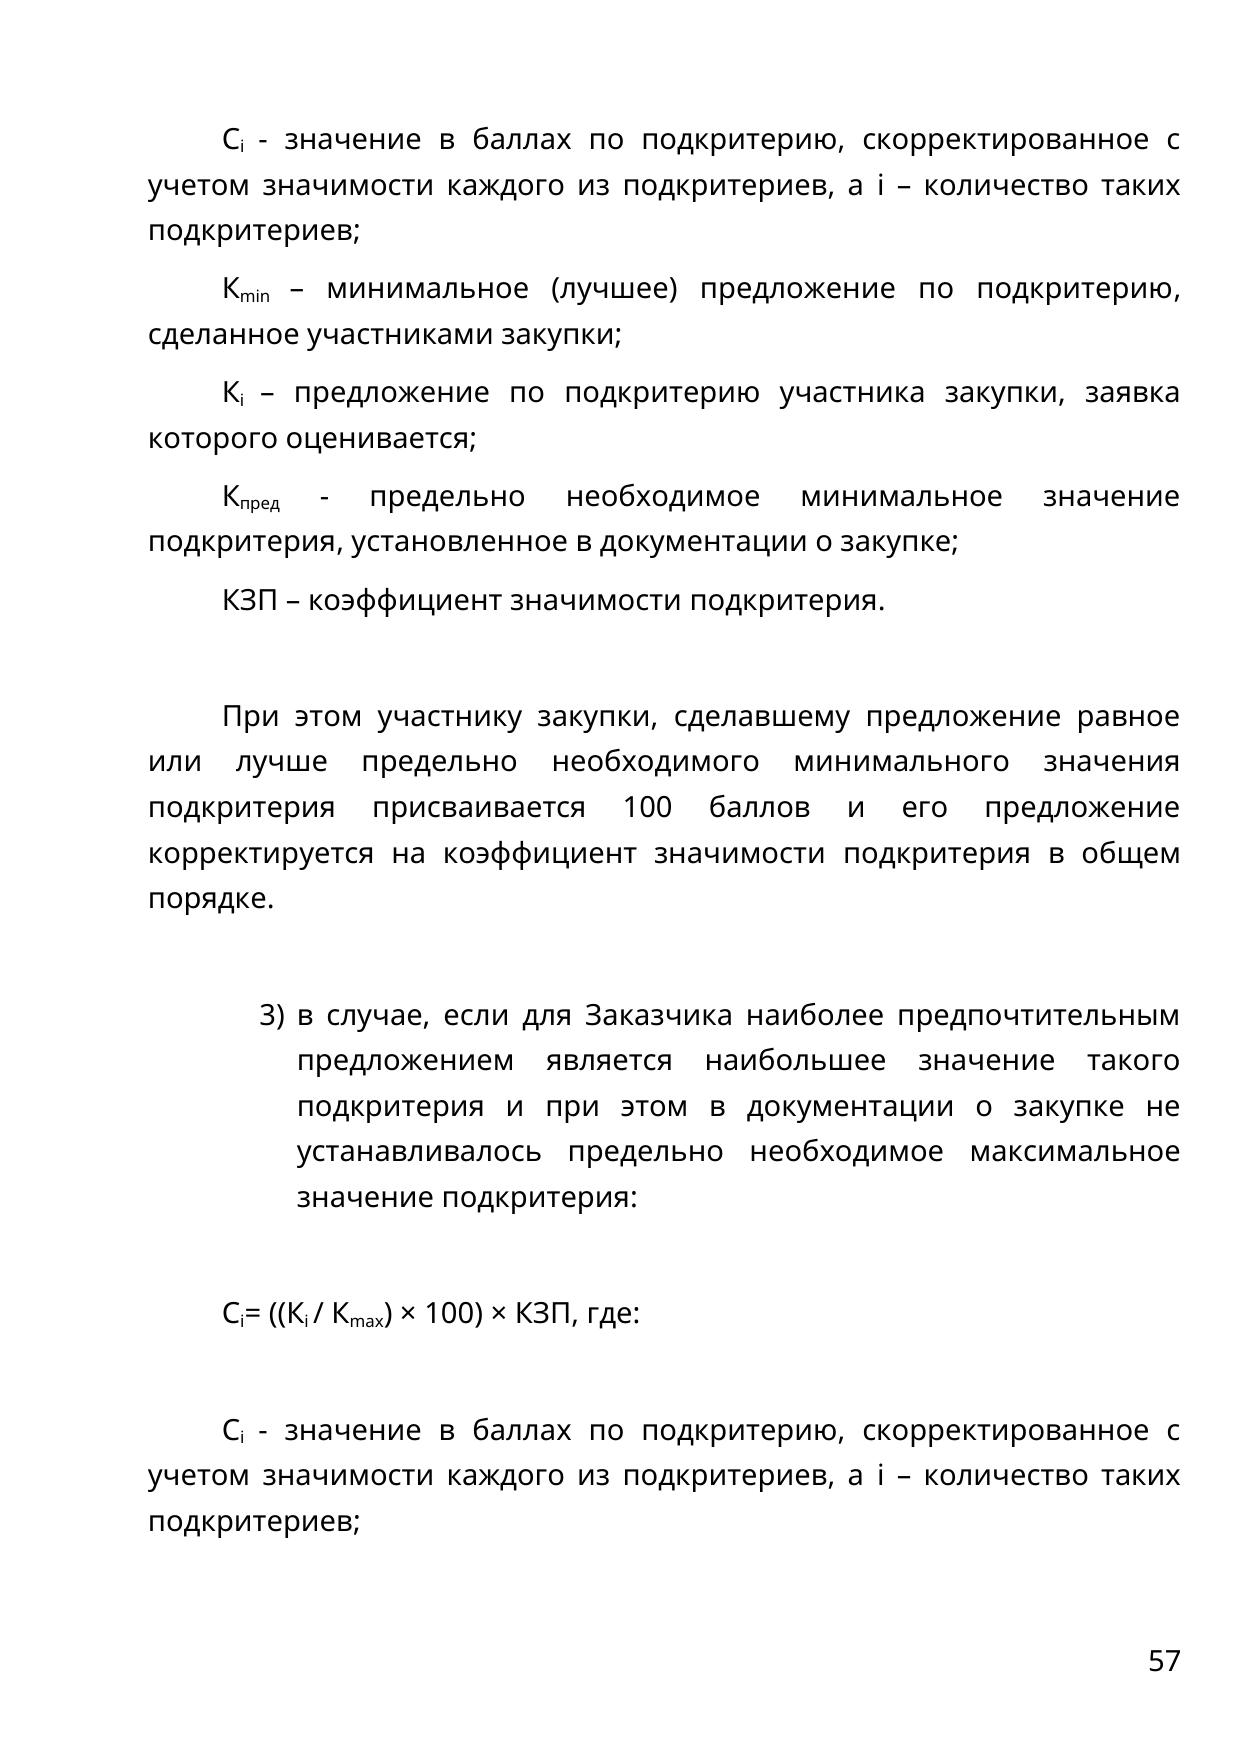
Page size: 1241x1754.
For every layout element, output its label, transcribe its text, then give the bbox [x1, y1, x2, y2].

text Кi – предложение по подкритерию участника закупки, заявка которого оценивается; [148, 371, 1181, 457]
text Ci - значение в баллах по подкритерию, скорректированное с учетом значимости каждого из подкритериев, а i – количество таких подкритериев; [148, 118, 1181, 249]
text Ci= ((Кi / Кmax) × 100) × КЗП, где: [148, 1292, 1181, 1332]
text При этом участнику закупки, сделавшему предложение равное или лучше предельно необходимого минимального значения подкритерия присваивается 100 баллов и его предложение корректируется на коэффициент значимости подкритерия в общем порядке. [148, 695, 1181, 917]
text Ci - значение в баллах по подкритерию, скорректированное с учетом значимости каждого из подкритериев, а i – количество таких подкритериев; [148, 1409, 1181, 1540]
list в случае, если для Заказчика наиболее предпочтительным предложением является наибольшее значение такого подкритерия и при этом в документации о закупке не устанавливалось предельно необходимое максимальное значение подкритерия: [259, 994, 1181, 1216]
text Кmin – минимальное (лучшее) предложение по подкритерию, сделанное участниками закупки; [148, 267, 1181, 353]
text КЗП – коэффициент значимости подкритерия. [148, 579, 1181, 618]
text Кпред - предельно необходимое минимальное значение подкритерия, установленное в документации о закупке; [148, 475, 1181, 560]
